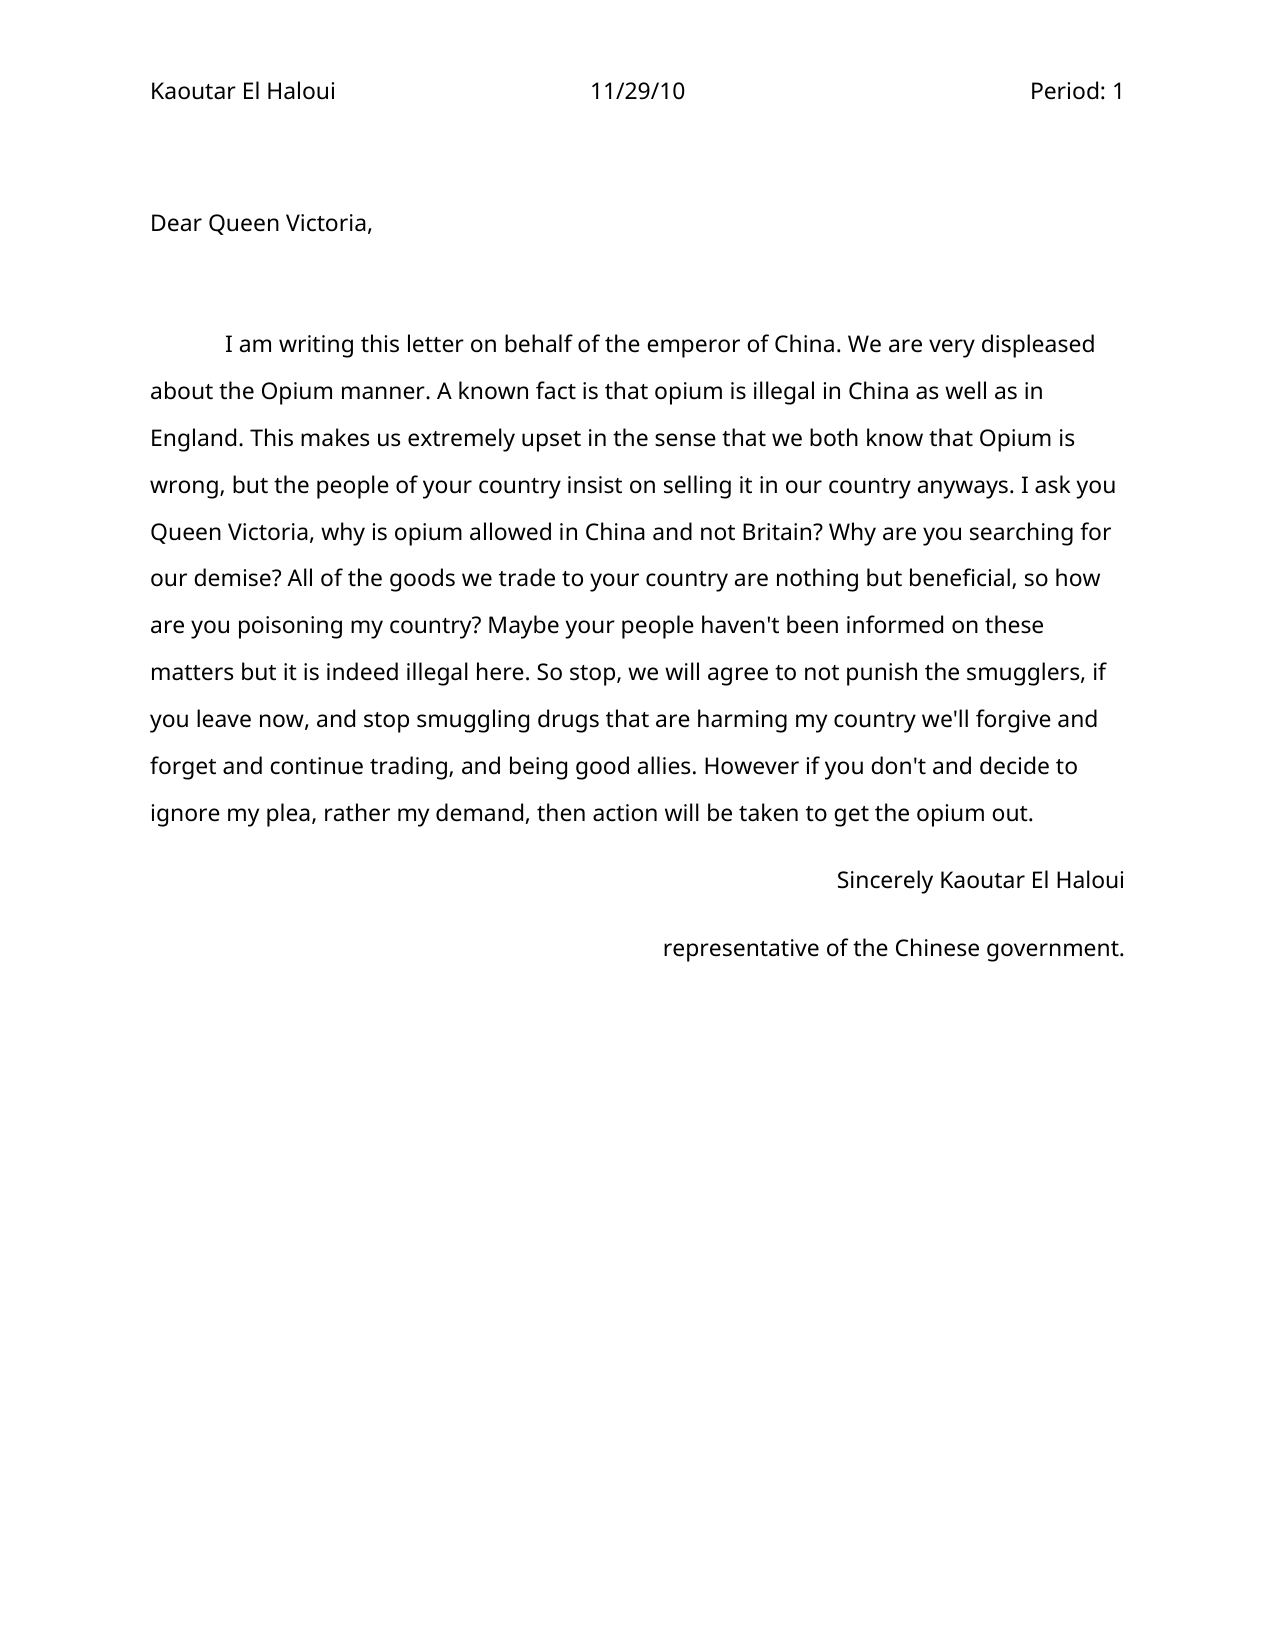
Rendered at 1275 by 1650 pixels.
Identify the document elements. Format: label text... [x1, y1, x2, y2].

text I am writing this letter on behalf of the emperor of China. We are very displeased about the Opium manner. A known fact is that opium is illegal in China as well as in England. This makes us extremely upset in the sense that we both know that Opium is wrong, but the people of your country insist on selling it in our country anyways. I ask you Queen Victoria, why is opium allowed in China and not Britain? Why are you searching for our demise? All of the goods we trade to your country are nothing but beneficial, so how are you poisoning my country? Maybe your people haven't been informed on these matters but it is indeed illegal here. So stop, we will agree to not punish the smugglers, if you leave now, and stop smuggling drugs that are harming my country we'll forgive and forget and continue trading, and being good allies. However if you don't and decide to ignore my plea, rather my demand, then action will be taken to get the opium out. [150, 328, 1125, 828]
text Sincerely Kaoutar El Haloui [150, 864, 1125, 896]
text representative of the Chinese government. [150, 932, 1125, 963]
text Dear Queen Victoria, [150, 207, 1125, 238]
